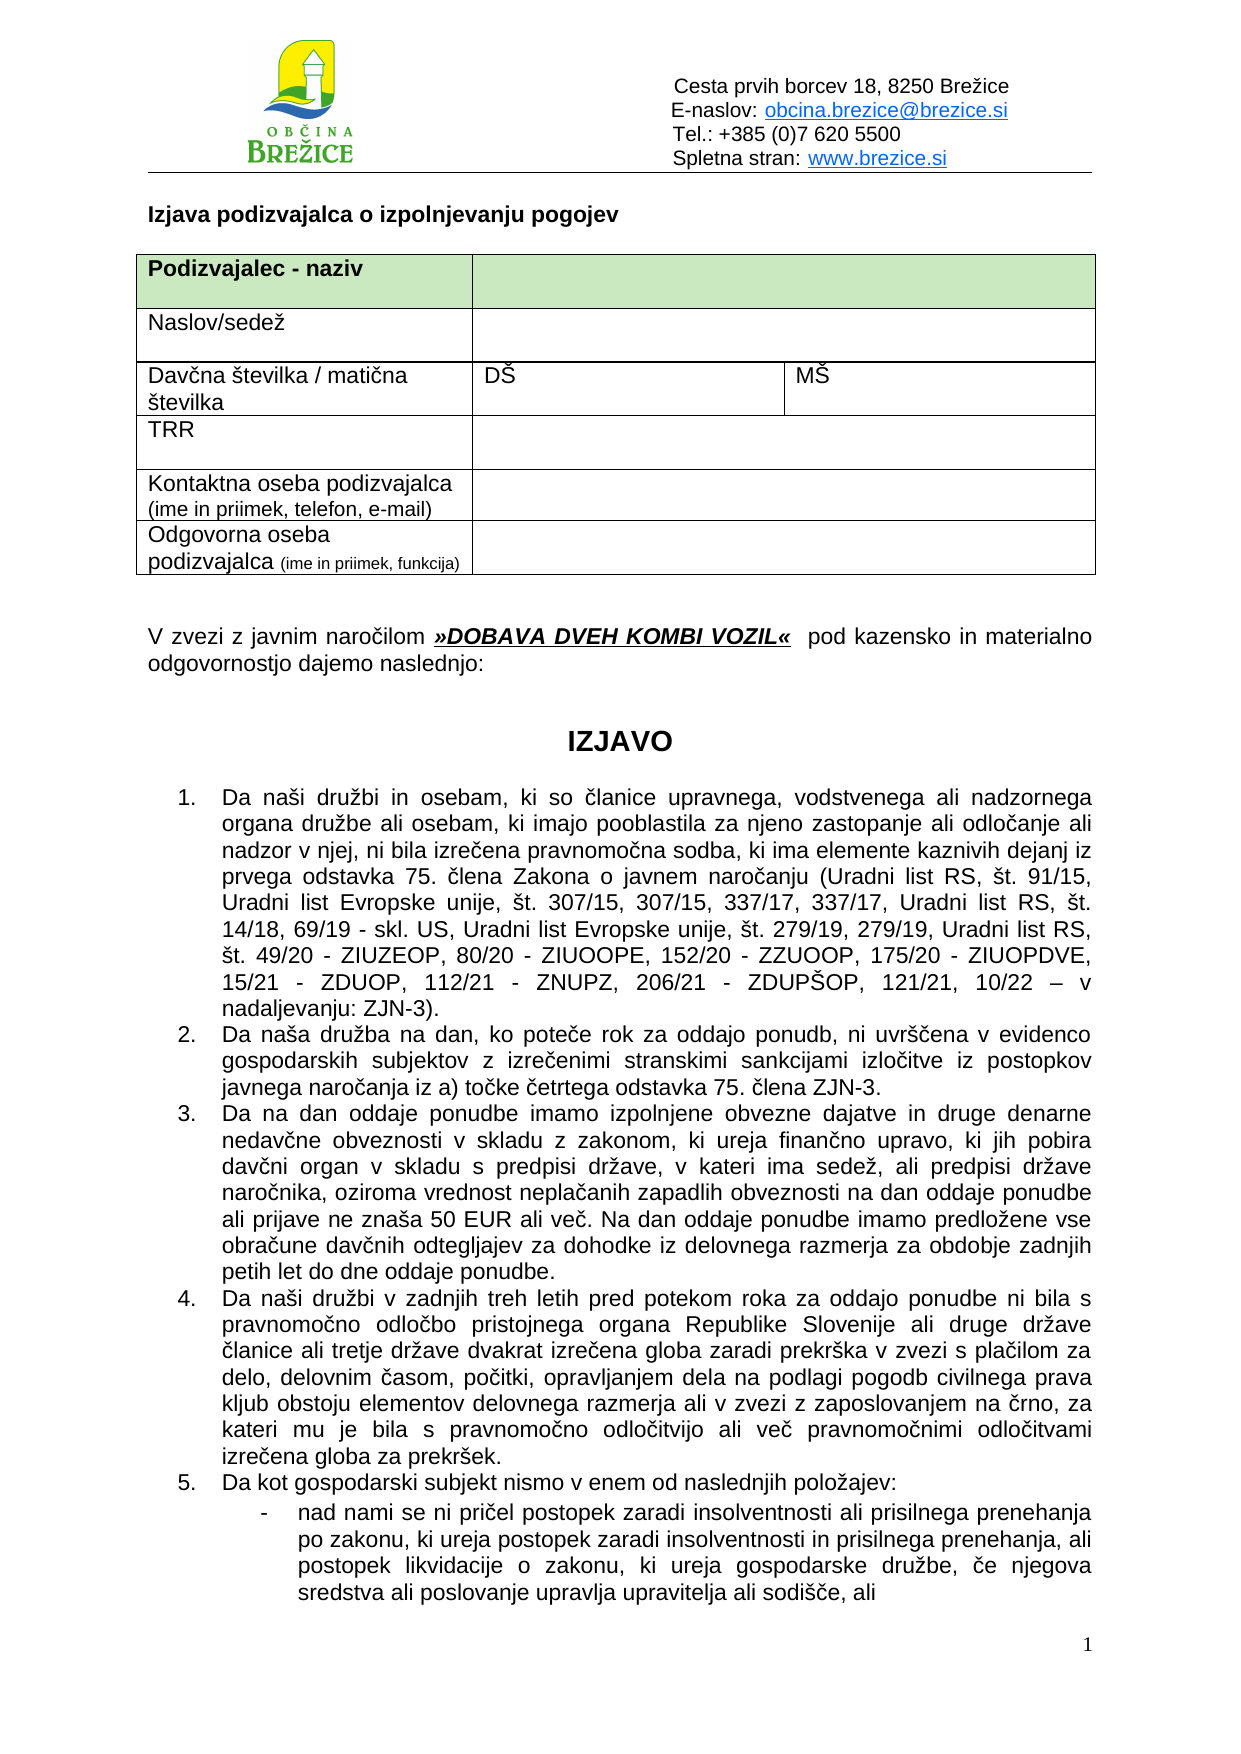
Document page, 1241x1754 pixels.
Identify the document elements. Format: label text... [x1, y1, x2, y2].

list Da na dan oddaje ponudbe imamo izpolnjene obvezne dajatve in druge denarne nedavčne obveznosti v skladu z zakonom, ki ureja finančno upravo, ki jih pobira davčni organ v skladu s predpisi države, v kateri ima sedež, ali predpisi države naročnika, oziroma vrednost neplačanih zapadlih obveznosti na dan oddaje ponudbe ali prijave ne znaša 50 EUR ali več. Na dan oddaje ponudbe imamo predložene vse obračune davčnih odtegljajev za dohodke iz delovnega razmerja za obdobje zadnjih petih let do dne oddaje ponudbe. [177, 1100, 1092, 1285]
text IZJAVO [148, 724, 1092, 758]
table_cell Kontaktna oseba podizvajalca (ime in priimek, telefon, e-mail) [137, 470, 472, 520]
table_cell Odgovorna oseba podizvajalca (ime in priimek, funkcija) [137, 521, 472, 574]
table_cell [473, 416, 1095, 469]
list Da kot gospodarski subjekt nismo v enem od naslednjih položajev: [177, 1469, 1092, 1496]
list Da naši družbi in osebam, ki so članice upravnega, vodstvenega ali nadzornega organa družbe ali osebam, ki imajo pooblastila za njeno zastopanje ali odločanje ali nadzor v njej, ni bila izrečena pravnomočna sodba, ki ima elemente kaznivih dejanj iz prvega odstavka 75. člena Zakona o javnem naročanju (Uradni list RS, št. 91/15, Uradni list Evropske unije, št. 307/15, 307/15, 337/17, 337/17, Uradni list RS, št. 14/18, 69/19 - skl. US, Uradni list Evropske unije, št. 279/19, 279/19, Uradni list RS, št. 49/20 - ZIUZEOP, 80/20 - ZIUOOPE, 152/20 - ZZUOOP, 175/20 - ZIUOPDVE, 15/21 - ZDUOP, 112/21 - ZNUPZ, 206/21 - ZDUPŠOP, 121/21, 10/22 – v nadaljevanju: ZJN-3). [177, 784, 1092, 1021]
text V zvezi z javnim naročilom »DOBAVA DVEH KOMBI VOZIL« pod kazensko in materialno odgovornostjo dajemo naslednjo: [148, 623, 1092, 676]
list Da naši družbi v zadnjih treh letih pred potekom roka za oddajo ponudbe ni bila s pravnomočno odločbo pristojnega organa Republike Slovenije ali druge države članice ali tretje države dvakrat izrečena globa zaradi prekrška v zvezi s plačilom za delo, delovnim časom, počitki, opravljanjem dela na podlagi pogodb civilnega prava kljub obstoju elementov delovnega razmerja ali v zvezi z zaposlovanjem na črno, za kateri mu je bila s pravnomočno odločitvijo ali več pravnomočnimi odločitvami izrečena globa za prekršek. [177, 1285, 1092, 1469]
table_header Podizvajalec - naziv [137, 255, 472, 308]
picture [247, 40, 353, 163]
table_cell MŠ [785, 363, 1095, 415]
table_cell TRR [137, 416, 472, 469]
table_cell [473, 309, 1095, 361]
table_cell [473, 470, 1095, 520]
table_cell Davčna številka / matična številka [137, 363, 472, 415]
table_cell Naslov/sedež [137, 309, 472, 361]
list nad nami se ni pričel postopek zaradi insolventnosti ali prisilnega prenehanja po zakonu, ki ureja postopek zaradi insolventnosti in prisilnega prenehanja, ali postopek likvidacije o zakonu, ki ureja gospodarske družbe, če njegova sredstva ali poslovanje upravlja upravitelja ali sodišče, ali [260, 1499, 1092, 1605]
table_header [473, 255, 1095, 308]
list Da naša družba na dan, ko poteče rok za oddajo ponudb, ni uvrščena v evidenco gospodarskih subjektov z izrečenimi stranskimi sankcijami izločitve iz postopkov javnega naročanja iz a) točke četrtega odstavka 75. člena ZJN-3. [177, 1021, 1092, 1100]
text Izjava podizvajalca o izpolnjevanju pogojev [148, 201, 1092, 228]
table_cell DŠ [473, 363, 784, 415]
table_cell [473, 521, 1095, 574]
